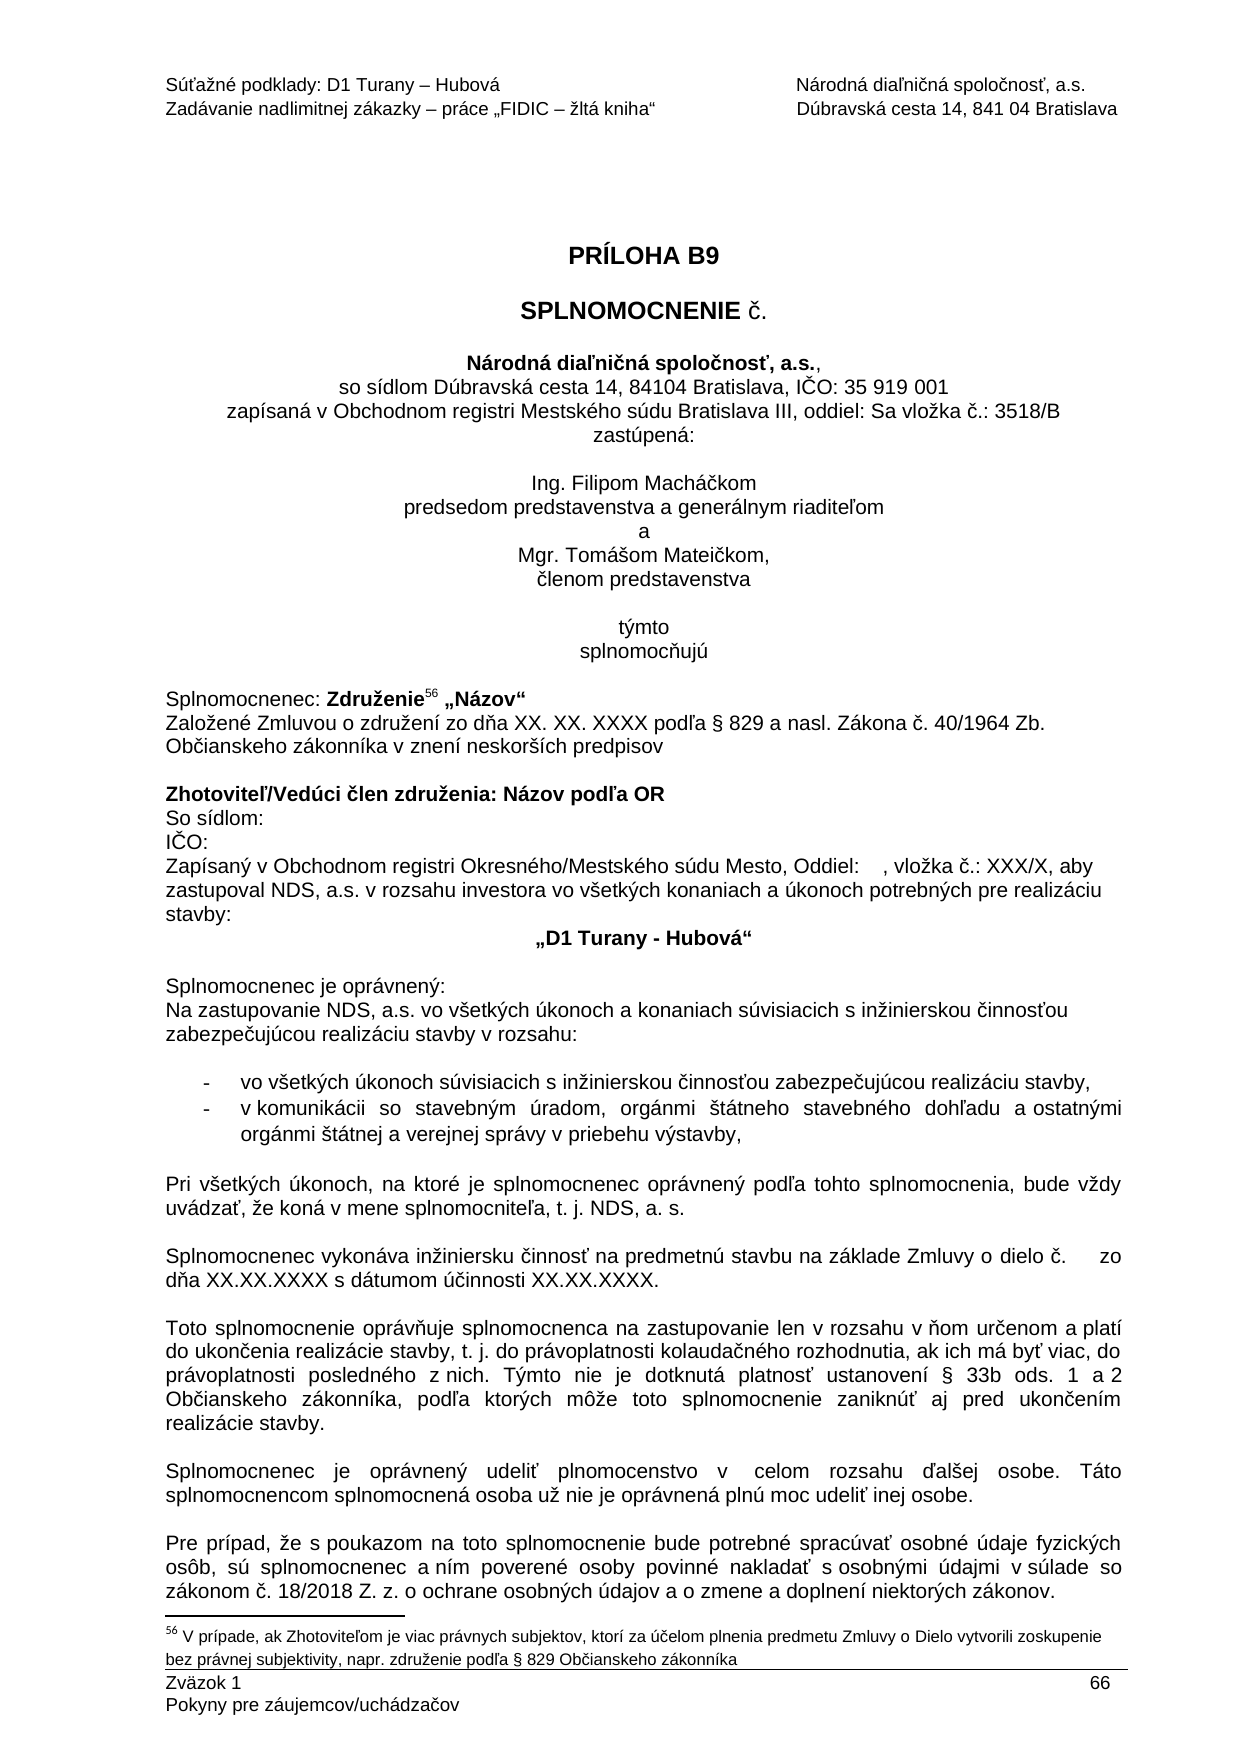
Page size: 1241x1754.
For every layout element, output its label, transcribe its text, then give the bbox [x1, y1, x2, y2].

text členom predstavenstva [165, 567, 1122, 591]
text týmto [165, 614, 1122, 638]
text so sídlom Dúbravská cesta 14, 84104 Bratislava, IČO: 35 919 001 [165, 375, 1122, 399]
text Splnomocnenec vykonáva inžiniersku činnosť na predmetnú stavbu na základe Zmluvy o dielo č. zo dňa XX.XX.XXXX s dátumom účinnosti XX.XX.XXXX. [165, 1243, 1122, 1291]
text Národná diaľničná spoločnosť, a.s., [165, 351, 1122, 375]
list v komunikácii so stavebným úradom, orgánmi štátneho stavebného dohľadu a ostatnými orgánmi štátnej a verejnej správy v priebehu výstavby, [203, 1096, 1122, 1146]
text Mgr. Tomášom Mateičkom, [165, 543, 1122, 567]
text IČO: [165, 830, 1122, 854]
text a [165, 519, 1122, 543]
text Na zastupovanie NDS, a.s. vo všetkých úkonoch a konaniach súvisiacich s inžinierskou činnosťou zabezpečujúcou realizáciu stavby v rozsahu: [165, 998, 1122, 1046]
text Pre prípad, že s poukazom na toto splnomocnenie bude potrebné spracúvať osobné údaje fyzických osôb, sú splnomocnenec a ním poverené osoby povinné nakladať s osobnými údajmi v súlade so zákonom č. 18/2018 Z. z. o ochrane osobných údajov a o zmene a doplnení niektorých zákonov. [165, 1531, 1122, 1603]
text Splnomocnenec je oprávnený udeliť plnomocenstvo v celom rozsahu ďalšej osobe. Táto splnomocnencom splnomocnená osoba už nie je oprávnená plnú moc udeliť inej osobe. [165, 1459, 1122, 1507]
text Zapísaný v Obchodnom registri Okresného/Mestského súdu Mesto, Oddiel: , vložka č.: XXX/X, aby zastupoval NDS, a.s. v rozsahu investora vo všetkých konaniach a úkonoch potrebných pre realizáciu stavby: [165, 854, 1122, 926]
text Ing. Filipom Macháčkom [165, 471, 1122, 495]
text Splnomocnenec: Združenie „Názov“ [165, 686, 1122, 710]
text So sídlom: [165, 806, 1122, 830]
text Založené Zmluvou o združení zo dňa XX. XX. XXXX podľa § 829 a nasl. Zákona č. 40/1964 Zb. Občianskeho zákonníka v znení neskorších predpisov [165, 710, 1122, 758]
text splnomocňujú [165, 638, 1122, 662]
text Splnomocnenie č. [165, 296, 1122, 324]
text Príloha B9 [165, 241, 1122, 269]
text „D1 Turany - Hubová“ [165, 926, 1122, 950]
text Toto splnomocnenie oprávňuje splnomocnenca na zastupovanie len v rozsahu v ňom určenom a platí do ukončenia realizácie stavby, t. j. do právoplatnosti kolaudačného rozhodnutia, ak ich má byť viac, do právoplatnosti posledného z nich. Týmto nie je dotknutá platnosť ustanovení § 33b ods. 1 a 2 Občianskeho zákonníka, podľa ktorých môže toto splnomocnenie zaniknúť aj pred ukončením realizácie stavby. [165, 1315, 1122, 1435]
text Pri všetkých úkonoch, na ktoré je splnomocnenec oprávnený podľa tohto splnomocnenia, bude vždy uvádzať, že koná v mene splnomocniteľa, t. j. NDS, a. s. [165, 1172, 1122, 1219]
text predsedom predstavenstva a generálnym riaditeľom [165, 495, 1122, 519]
text Zhotoviteľ/Vedúci člen združenia: Názov podľa OR [165, 782, 1122, 806]
list vo všetkých úkonoch súvisiacich s inžinierskou činnosťou zabezpečujúcou realizáciu stavby, [203, 1070, 1122, 1094]
text Splnomocnenec je oprávnený: [165, 974, 1122, 998]
text zapísaná v Obchodnom registri Mestského súdu Bratislava III, oddiel: Sa vložka č.: 3518/B zastúpená: [165, 399, 1122, 447]
